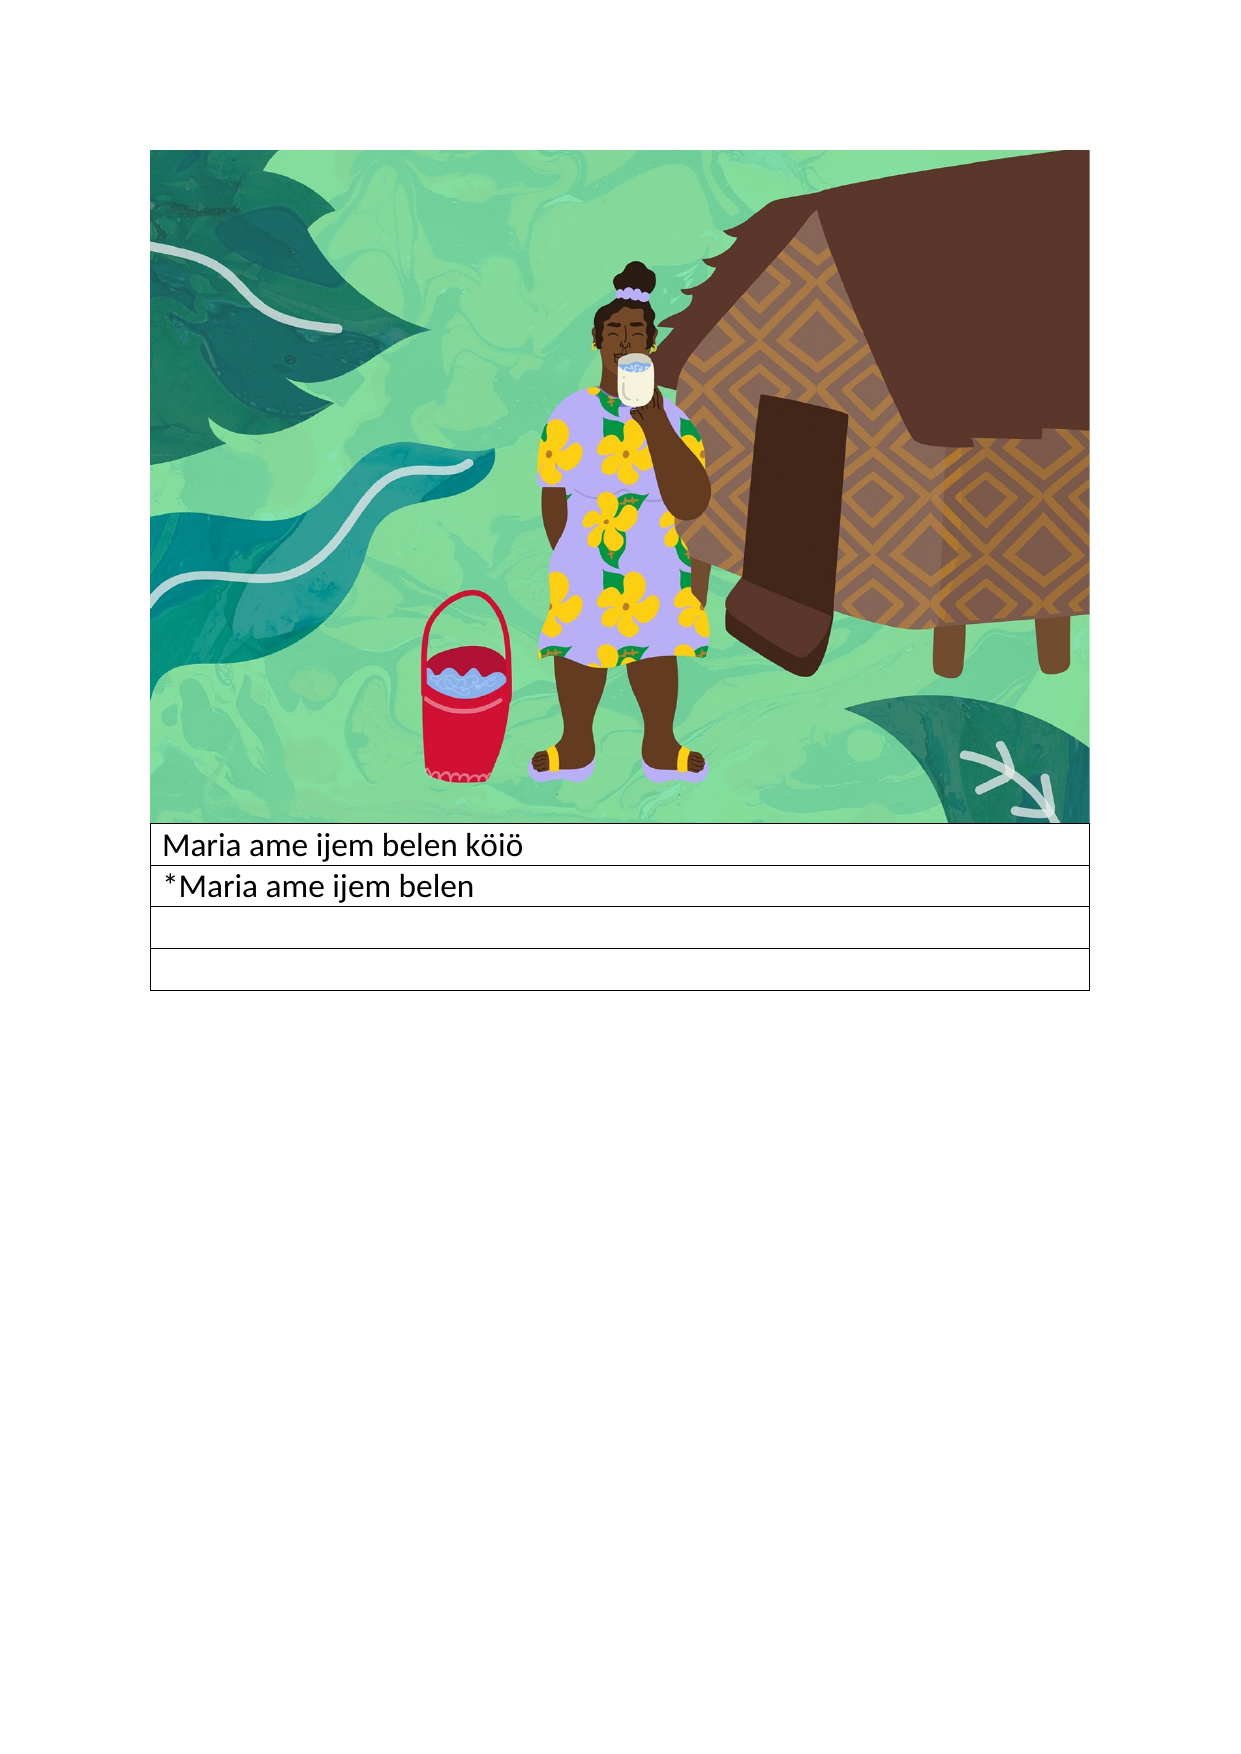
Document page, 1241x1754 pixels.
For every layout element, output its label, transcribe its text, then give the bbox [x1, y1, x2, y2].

table_cell [151, 907, 1089, 948]
table_header Maria ame ijem belen köiö [151, 824, 1089, 864]
table_cell *Maria ame ijem belen [151, 866, 1089, 906]
table_cell [151, 949, 1089, 990]
picture [150, 150, 1090, 823]
